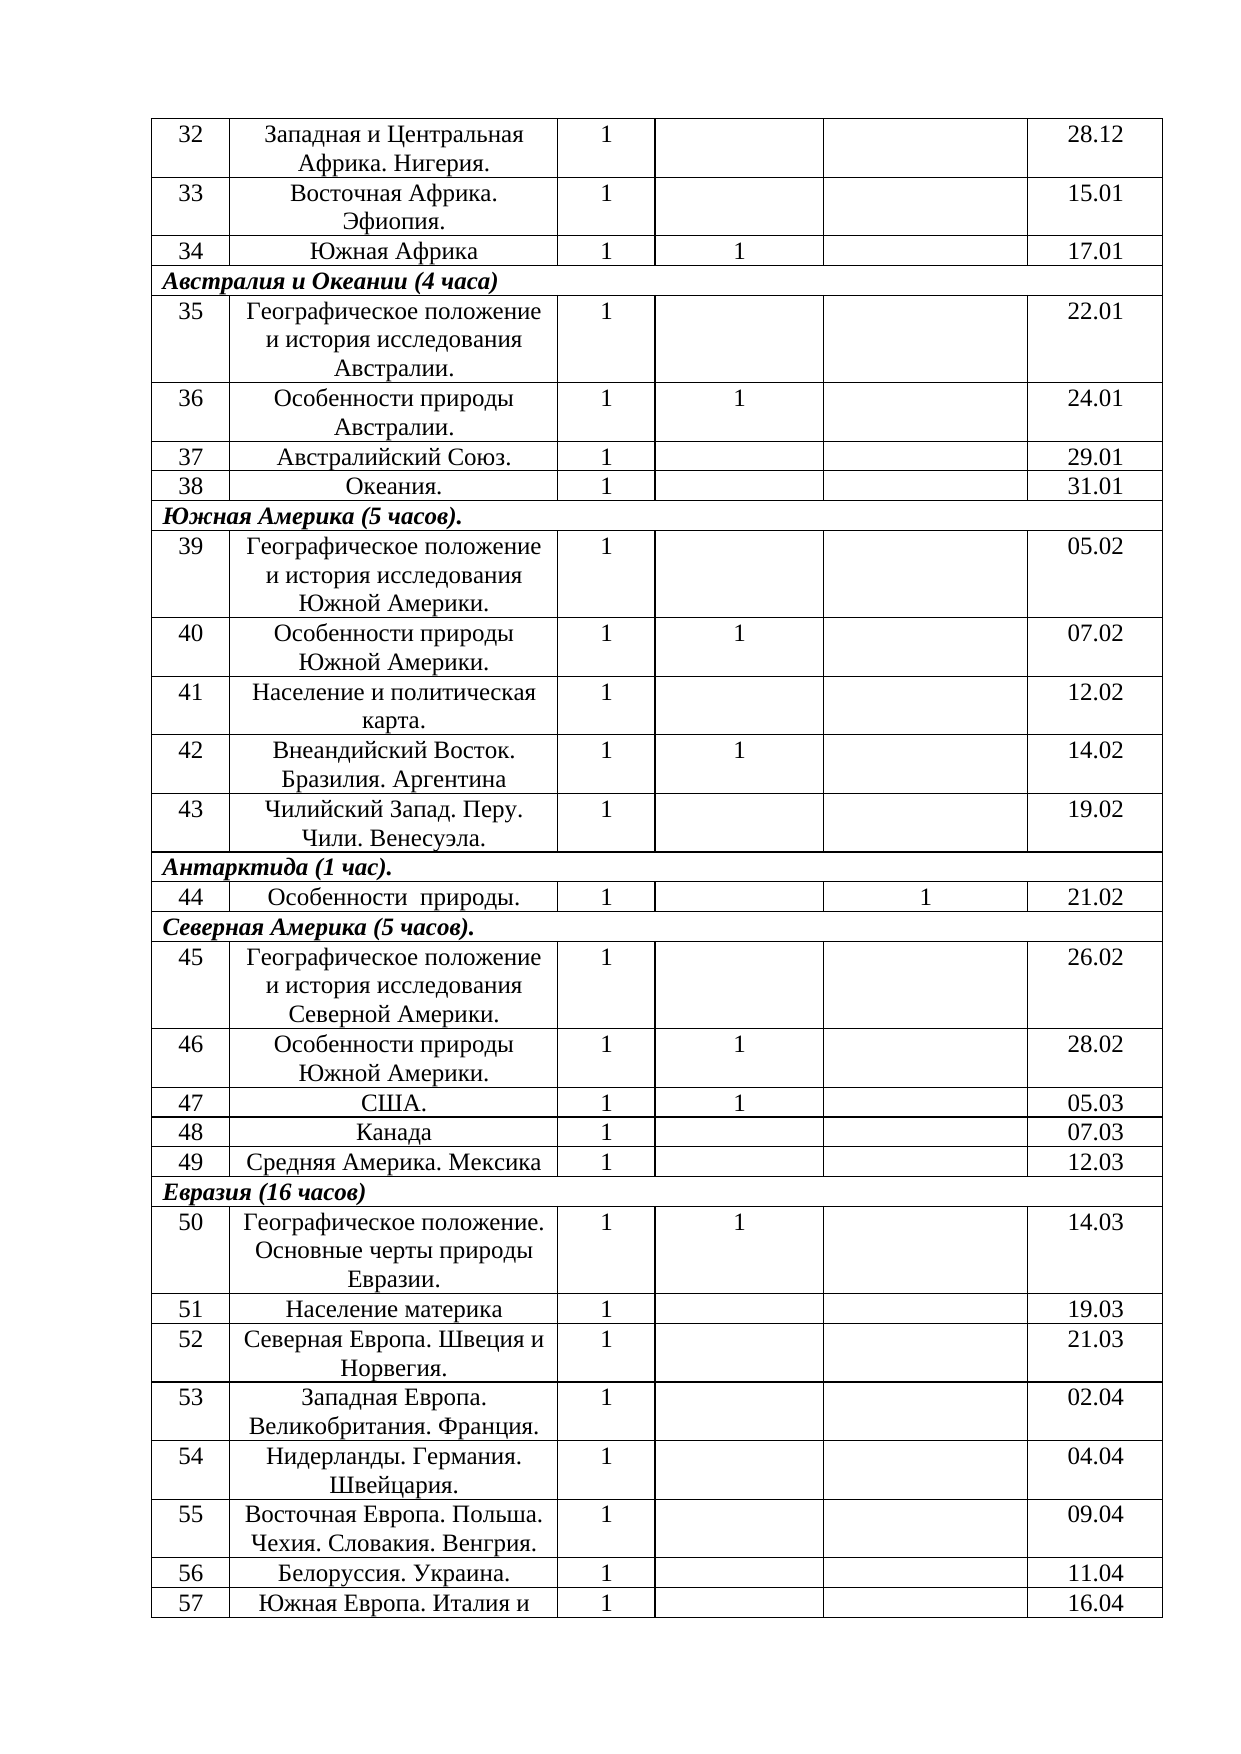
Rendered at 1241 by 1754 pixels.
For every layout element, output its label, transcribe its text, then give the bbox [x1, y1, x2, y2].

table_cell 1 [558, 531, 654, 617]
table_cell [824, 383, 1027, 441]
table_cell Географическое положение. Основные черты природы Евразии. [230, 1207, 557, 1293]
table_cell Нидерланды. Германия. Швейцария. [230, 1441, 557, 1498]
table_cell 1 [558, 383, 654, 441]
table_cell Евразия (16 часов) [152, 1177, 1162, 1206]
table_cell 1 [558, 1588, 654, 1617]
table_cell 1 [656, 618, 823, 676]
table_cell 33 [152, 178, 229, 235]
table_cell Географическое положение и история исследования Австралии. [230, 296, 557, 382]
table_cell 07.02 [1028, 618, 1162, 676]
table_cell Австралийский Союз. [230, 442, 557, 470]
table_cell 40 [152, 618, 229, 676]
table_cell 44 [152, 882, 229, 911]
table_cell 12.02 [1028, 677, 1162, 734]
table_cell 53 [152, 1383, 229, 1440]
table_cell [656, 1383, 823, 1440]
table_cell [824, 119, 1027, 177]
table_cell 1 [558, 1029, 654, 1087]
table_cell Антарктида (1 час). [152, 853, 1162, 881]
table_cell 1 [558, 1324, 654, 1381]
table_cell 1 [656, 1029, 823, 1087]
table_cell 28.02 [1028, 1029, 1162, 1087]
table_cell 07.03 [1028, 1118, 1162, 1146]
table_cell [656, 1441, 823, 1498]
table_cell Северная Америка (5 часов). [152, 912, 1162, 941]
table_cell [824, 677, 1027, 734]
table_cell [656, 1294, 823, 1323]
table_cell 04.04 [1028, 1441, 1162, 1498]
table_cell 51 [152, 1294, 229, 1323]
table_cell Внеандийский Восток. Бразилия. Аргентина [230, 735, 557, 793]
table_cell 37 [152, 442, 229, 470]
table_cell [824, 1118, 1027, 1146]
table_cell 09.04 [1028, 1500, 1162, 1557]
table_cell [656, 442, 823, 470]
table_cell [824, 1207, 1027, 1293]
table_cell 1 [558, 942, 654, 1028]
table_cell 05.02 [1028, 531, 1162, 617]
table_cell 19.03 [1028, 1294, 1162, 1323]
table_cell 14.03 [1028, 1207, 1162, 1293]
table_cell 22.01 [1028, 296, 1162, 382]
table_cell [656, 942, 823, 1028]
table_cell Особенности природы Австралии. [230, 383, 557, 441]
table_cell 1 [558, 296, 654, 382]
table_cell Средняя Америка. Мексика [230, 1147, 557, 1176]
table_cell [656, 471, 823, 500]
table_cell [656, 1118, 823, 1146]
table_cell 02.04 [1028, 1383, 1162, 1440]
table_cell 56 [152, 1558, 229, 1587]
table_cell 1 [558, 1558, 654, 1587]
table_cell 1 [558, 794, 654, 851]
table_cell 1 [558, 618, 654, 676]
table_cell 36 [152, 383, 229, 441]
table_cell [656, 794, 823, 851]
table_cell Канада [230, 1118, 557, 1146]
table_cell 45 [152, 942, 229, 1028]
table_cell Австралия и Океании (4 часа) [152, 266, 1162, 295]
table_cell [824, 442, 1027, 470]
table_cell Особенности природы Южной Америки. [230, 1029, 557, 1087]
table_cell [656, 882, 823, 911]
table_cell [656, 119, 823, 177]
table_cell [824, 1441, 1027, 1498]
table_cell Западная Европа. Великобритания. Франция. [230, 1383, 557, 1440]
table_cell 14.02 [1028, 735, 1162, 793]
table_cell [230, 1588, 557, 1617]
table_cell [824, 296, 1027, 382]
table_cell Особенности природы Южной Америки. [230, 618, 557, 676]
table_cell 1 [558, 882, 654, 911]
table_cell 24.01 [1028, 383, 1162, 441]
table_cell 26.02 [1028, 942, 1162, 1028]
table_cell 28.12 [1028, 119, 1162, 177]
table_cell 1 [558, 119, 654, 177]
table_cell Население материка [230, 1294, 557, 1323]
table_cell Восточная Европа. Польша. Чехия. Словакия. Венгрия. [230, 1500, 557, 1557]
table_cell [656, 531, 823, 617]
table_cell 11.04 [1028, 1558, 1162, 1587]
table_cell [824, 1088, 1027, 1116]
table_cell [656, 296, 823, 382]
table_cell 1 [558, 178, 654, 235]
table_cell 32 [152, 119, 229, 177]
table_cell Географическое положение и история исследования Северной Америки. [230, 942, 557, 1028]
table_cell 47 [152, 1088, 229, 1116]
table_cell [824, 1588, 1027, 1617]
table_cell [824, 1383, 1027, 1440]
table_cell 1 [558, 1441, 654, 1498]
table_cell 21.03 [1028, 1324, 1162, 1381]
table_cell [824, 236, 1027, 265]
table_cell Географическое положение и история исследования Южной Америки. [230, 531, 557, 617]
table_cell 1 [558, 236, 654, 265]
table_cell Население и политическая карта. [230, 677, 557, 734]
table_cell 1 [558, 1383, 654, 1440]
table_cell [824, 471, 1027, 500]
table_cell [656, 1147, 823, 1176]
table_cell 42 [152, 735, 229, 793]
table_cell Океания. [230, 471, 557, 500]
table_cell [824, 735, 1027, 793]
table_cell 17.01 [1028, 236, 1162, 265]
table_cell Южная Америка (5 часов). [152, 501, 1162, 530]
table_cell 19.02 [1028, 794, 1162, 851]
table_cell [824, 1147, 1027, 1176]
table_cell 1 [656, 236, 823, 265]
table_cell Южная Африка [230, 236, 557, 265]
table_cell 1 [558, 1294, 654, 1323]
table_cell 29.01 [1028, 442, 1162, 470]
table_cell 1 [558, 1118, 654, 1146]
table_cell [656, 1324, 823, 1381]
table_cell [824, 531, 1027, 617]
table_cell 15.01 [1028, 178, 1162, 235]
table_cell 38 [152, 471, 229, 500]
table_cell 50 [152, 1207, 229, 1293]
table_cell 1 [656, 383, 823, 441]
table_cell 35 [152, 296, 229, 382]
table_cell [824, 618, 1027, 676]
table_cell 49 [152, 1147, 229, 1176]
table_cell [656, 1500, 823, 1557]
table_cell Белоруссия. Украина. [230, 1558, 557, 1587]
table_cell [824, 1294, 1027, 1323]
table_cell 1 [558, 1207, 654, 1293]
table_cell Особенности природы. [230, 882, 557, 911]
table_cell 41 [152, 677, 229, 734]
table_cell 1 [656, 1088, 823, 1116]
table_cell 34 [152, 236, 229, 265]
table_cell США. [230, 1088, 557, 1116]
table_cell 1 [558, 677, 654, 734]
table_cell Чилийский Запад. Перу. Чили. Венесуэла. [230, 794, 557, 851]
table_cell 1 [656, 735, 823, 793]
table_cell 48 [152, 1118, 229, 1146]
table_cell [824, 1558, 1027, 1587]
table_cell [656, 1558, 823, 1587]
table_cell [824, 1500, 1027, 1557]
table_cell [824, 178, 1027, 235]
table_cell 1 [558, 471, 654, 500]
table_cell 39 [152, 531, 229, 617]
table_cell [824, 1324, 1027, 1381]
table_cell 21.02 [1028, 882, 1162, 911]
table_cell 54 [152, 1441, 229, 1498]
table_cell Восточная Африка. Эфиопия. [230, 178, 557, 235]
table_cell [824, 1029, 1027, 1087]
table_cell 1 [558, 735, 654, 793]
table_cell 1 [824, 882, 1027, 911]
table_cell 1 [558, 1500, 654, 1557]
table_cell [656, 1588, 823, 1617]
table_cell 52 [152, 1324, 229, 1381]
table_cell 1 [558, 442, 654, 470]
table_cell 31.01 [1028, 471, 1162, 500]
table_cell 57 [152, 1588, 229, 1617]
table_cell [824, 942, 1027, 1028]
table_cell [824, 794, 1027, 851]
table_cell 12.03 [1028, 1147, 1162, 1176]
table_cell [656, 677, 823, 734]
table_cell 1 [558, 1088, 654, 1116]
table_cell 46 [152, 1029, 229, 1087]
table_cell 05.03 [1028, 1088, 1162, 1116]
table_cell Западная и Центральная Африка. Нигерия. [230, 119, 557, 177]
table_cell 1 [558, 1147, 654, 1176]
table_cell [656, 178, 823, 235]
table_cell 43 [152, 794, 229, 851]
table_cell 1 [656, 1207, 823, 1293]
table_cell 16.04 [1028, 1588, 1162, 1617]
table_cell 55 [152, 1500, 229, 1557]
table_cell Северная Европа. Швеция и Норвегия. [230, 1324, 557, 1381]
